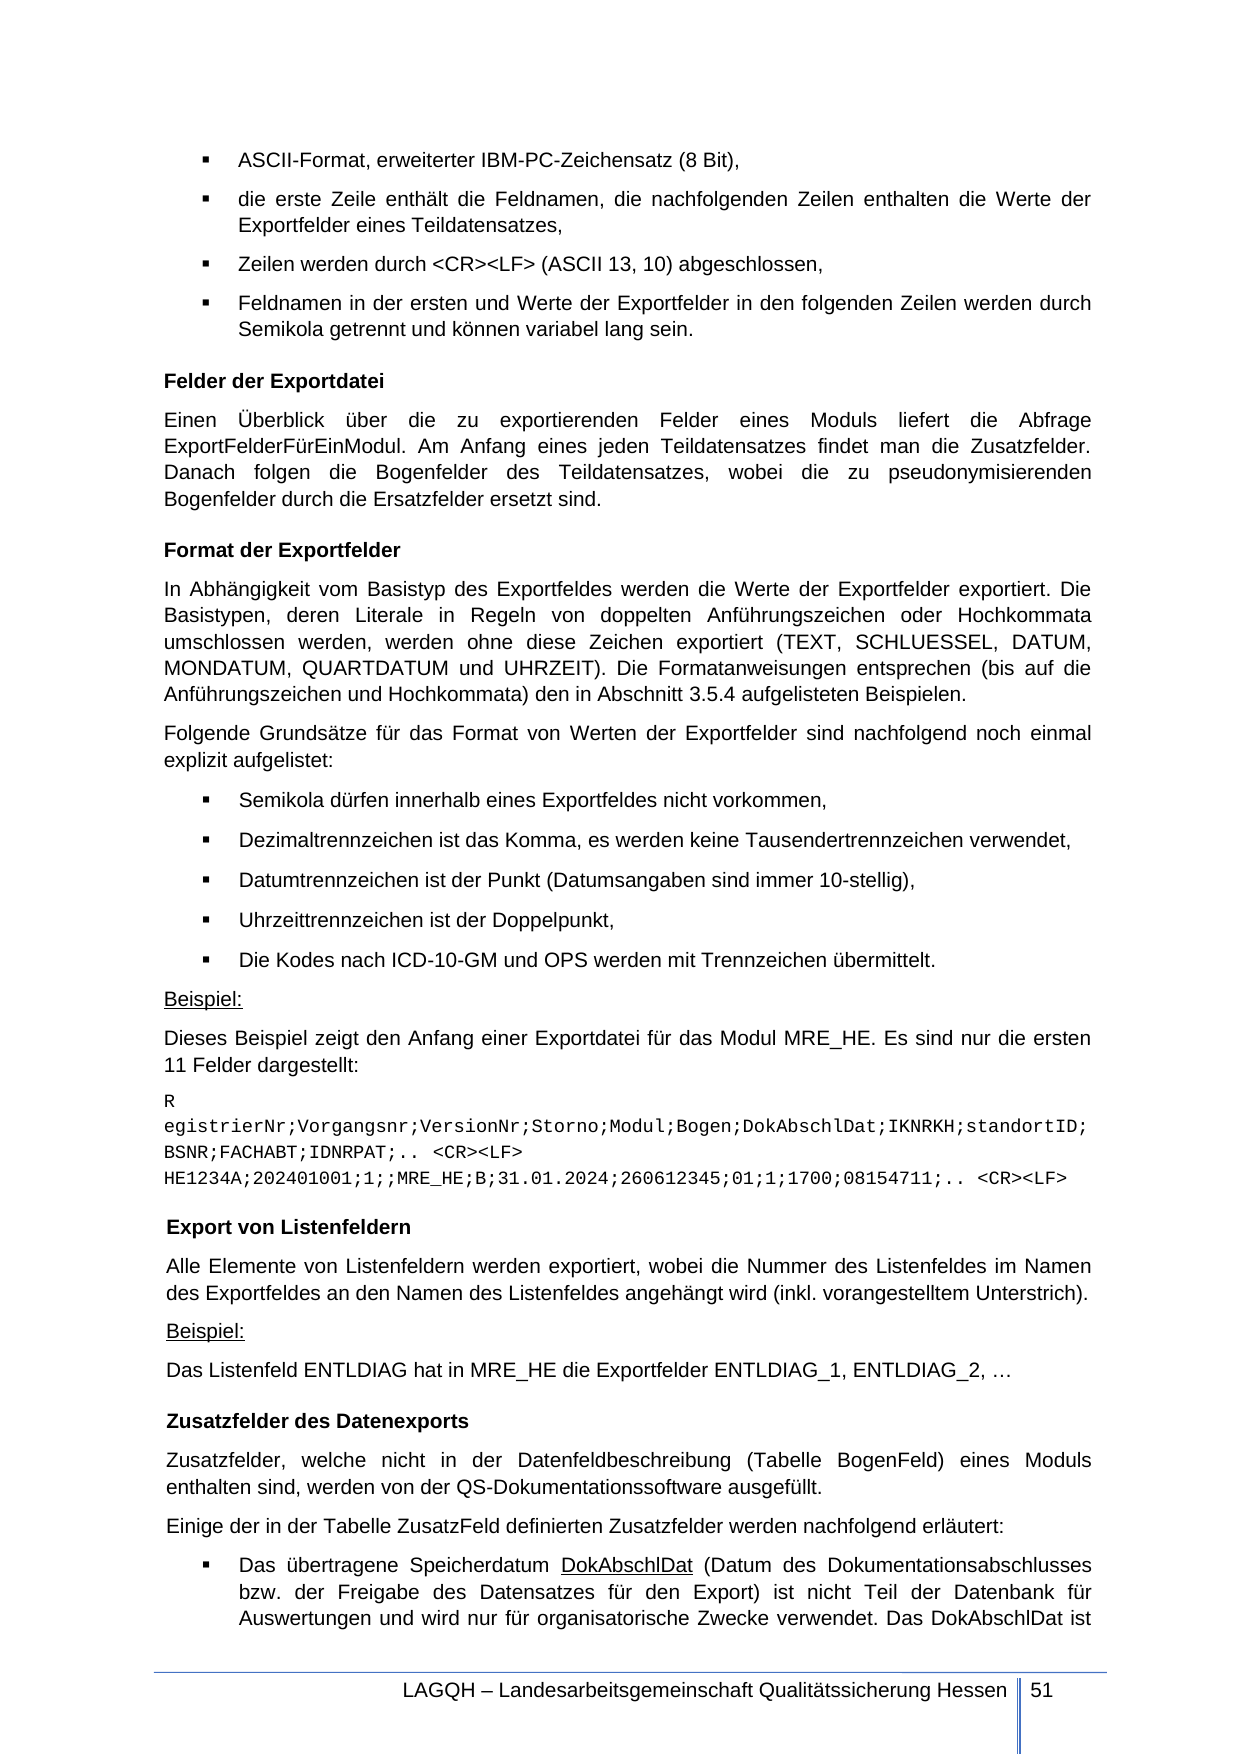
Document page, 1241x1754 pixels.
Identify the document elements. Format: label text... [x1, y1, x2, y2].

text Felder der Exportdatei [163, 369, 1093, 393]
text Alle Elemente von Listenfeldern werden exportiert, wobei die Nummer des Listenfeldes im Namen des Exportfeldes an den Namen des Listenfeldes angehängt wird (inkl. vorangestelltem Unterstrich). [166, 1254, 1093, 1304]
list Feldnamen in der ersten und Werte der Exportfelder in den folgenden Zeilen werden durch Semikola getrennt und können variabel lang sein. [201, 291, 1093, 341]
text Format der Exportfelder [163, 538, 1093, 562]
list Dezimaltrennzeichen ist das Komma, es werden keine Tausendertrennzeichen verwendet, [201, 828, 1093, 852]
text RegistrierNr;Vorgangsnr;VersionNr;Storno;Modul;Bogen;DokAbschlDat;IKNRKH;standortID;BSNR;FACHABT;IDNRPAT;.. <CR><LF> [163, 1091, 1091, 1164]
list Semikola dürfen innerhalb eines Exportfeldes nicht vorkommen, [201, 787, 1093, 812]
text Zusatzfelder des Datenexports [166, 1409, 1093, 1433]
text Zusatzfelder, welche nicht in der Datenfeldbeschreibung (Tabelle BogenFeld) eines Moduls enthalten sind, werden von der QS-Dokumentationssoftware ausgefüllt. [166, 1448, 1093, 1498]
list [201, 1553, 1093, 1630]
list Uhrzeittrennzeichen ist der Doppelpunkt, [201, 908, 1093, 932]
text Das Listenfeld ENTLDIAG hat in MRE_HE die Exportfelder ENTLDIAG_1, ENTLDIAG_2, … [166, 1358, 1093, 1382]
list Die Kodes nach ICD-10-GM und OPS werden mit Trennzeichen übermittelt. [201, 948, 1093, 972]
list Datumtrennzeichen ist der Punkt (Datumsangaben sind immer 10-stellig), [201, 868, 1093, 892]
text Beispiel: [163, 987, 1093, 1011]
list ASCII-Format, erweiterter IBM-PC-Zeichensatz (8 Bit), [201, 148, 1093, 172]
text HE1234A;202401001;1;;MRE_HE;B;31.01.2024;260612345;01;1;1700;08154711;.. <CR><LF> [163, 1169, 1091, 1190]
text Export von Listenfeldern [166, 1215, 1093, 1239]
list die erste Zeile enthält die Feldnamen, die nachfolgenden Zeilen enthalten die Werte der Exportfelder eines Teildatensatzes, [201, 187, 1093, 237]
list Zeilen werden durch <CR><LF> (ASCII 13, 10) abgeschlossen, [201, 252, 1093, 276]
text Beispiel: [166, 1319, 1093, 1343]
text Dieses Beispiel zeigt den Anfang einer Exportdatei für das Modul MRE_HE. Es sind nur die ersten 11 Felder dargestellt: [163, 1026, 1093, 1076]
text Einige der in der Tabelle ZusatzFeld definierten Zusatzfelder werden nachfolgend erläutert: [166, 1513, 1093, 1537]
text Einen Überblick über die zu exportierenden Felder eines Moduls liefert die Abfrage ExportFelderFürEinModul. Am Anfang eines jeden Teildatensatzes findet man die Zusatzfelder. Danach folgen die Bogenfelder des Teildatensatzes, wobei die zu pseudonymisierenden Bogenfelder durch die Ersatzfelder ersetzt sind. [163, 407, 1093, 511]
text In Abhängigkeit vom Basistyp des Exportfeldes werden die Werte der Exportfelder exportiert. Die Basistypen, deren Literale in Regeln von doppelten Anführungszeichen oder Hochkommata umschlossen werden, werden ohne diese Zeichen exportiert (TEXT, SCHLUESSEL, DATUM, MONDATUM, QUARTDATUM und UHRZEIT). Die Formatanweisungen entsprechen (bis auf die Anführungszeichen und Hochkommata) den in Abschnitt 3.5.4 aufgelisteten Beispielen. [163, 577, 1093, 706]
text Folgende Grundsätze für das Format von Werten der Exportfelder sind nachfolgend noch einmal explizit aufgelistet: [163, 721, 1093, 771]
